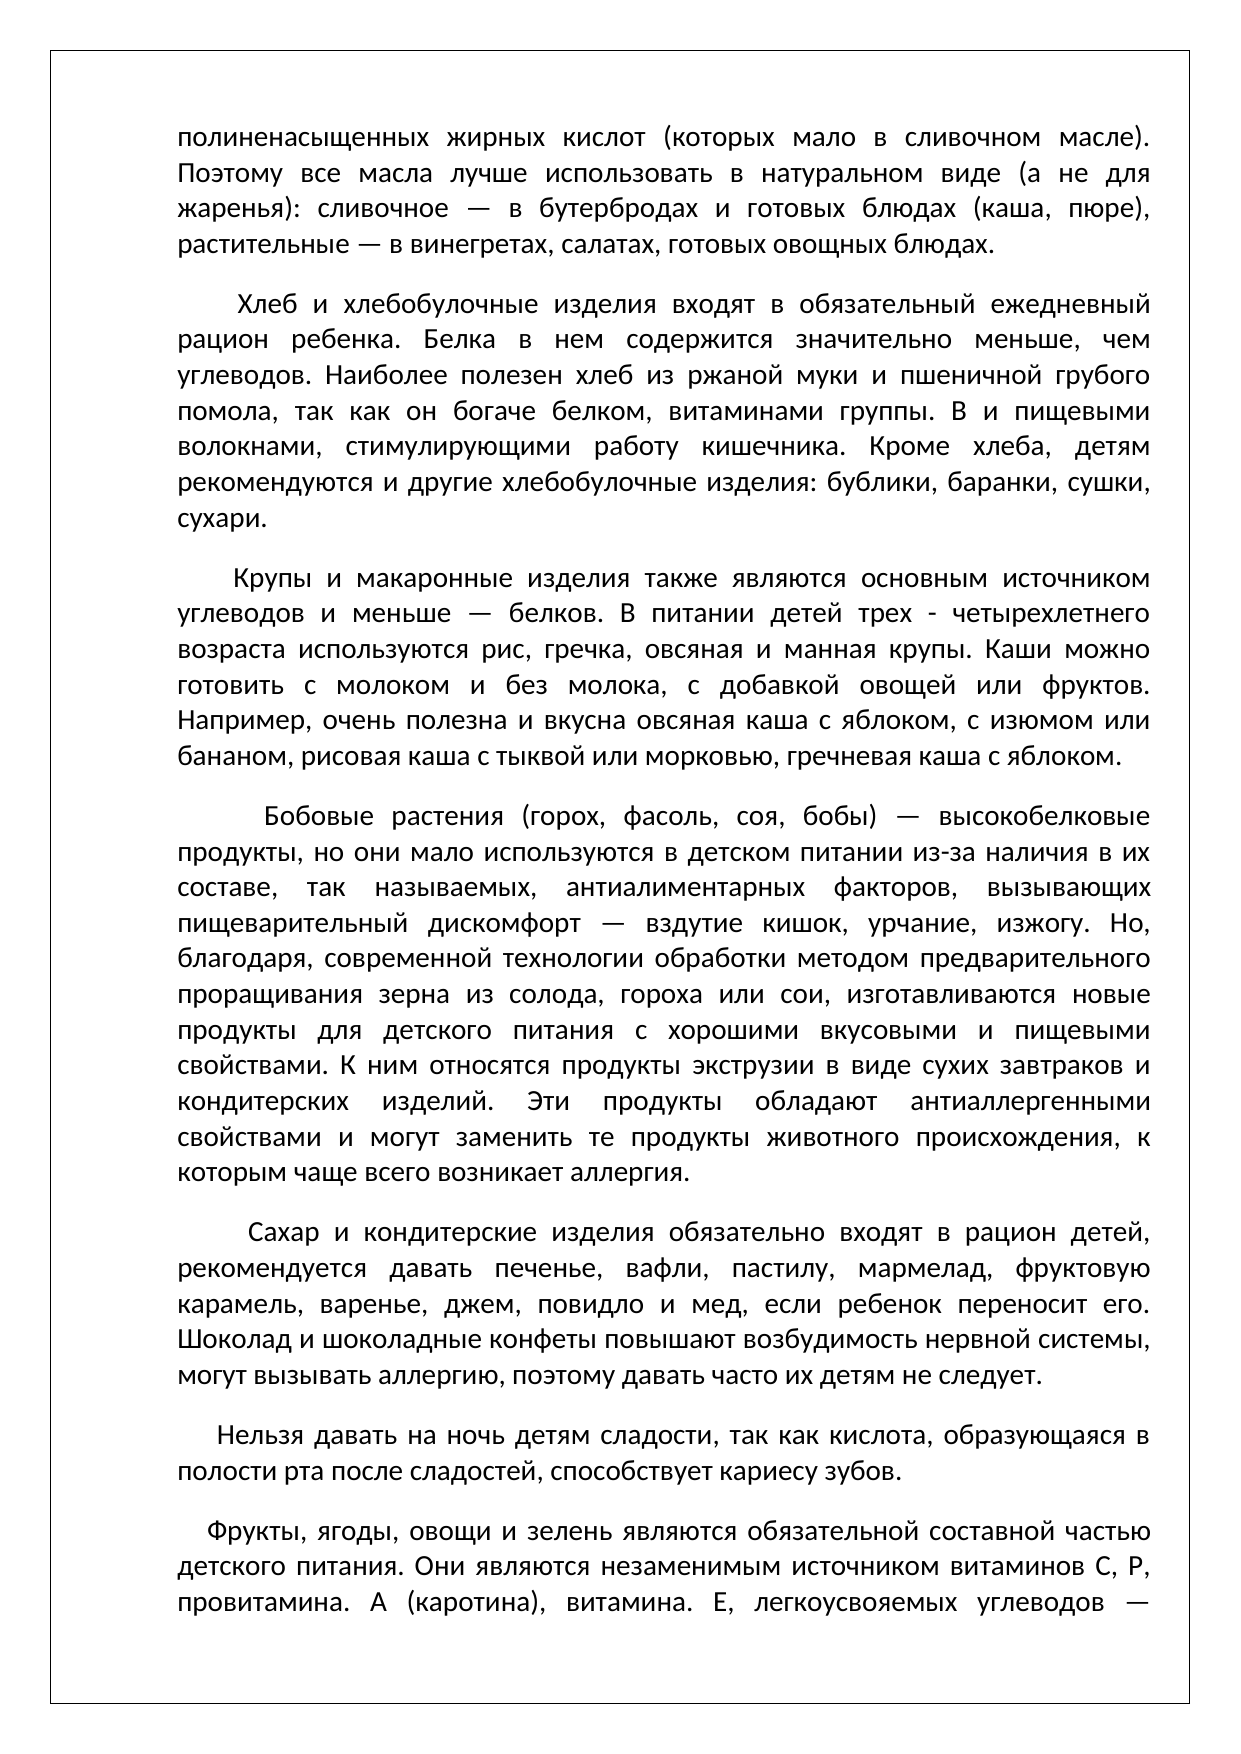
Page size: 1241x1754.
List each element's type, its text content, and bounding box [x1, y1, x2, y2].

text Бобовые растения (горох, фасоль, соя, бобы) — высокобелковые продукты, но они мало используются в детском питании из-за наличия в их составе, так называемых, антиалиментарных факторов, вызывающих пищеварительный дискомфорт — вздутие кишок, урчание, изжогу. Но, благодаря, современной технологии обработки методом предварительного проращивания зерна из солода, гороха или сои, изготавливаются новые продукты для детского питания с хорошими вкусовыми и пищевыми свойствами. К ним относятся продукты экструзии в виде сухих завтраков и кондитерских изделий. Эти продукты обладают антиаллергенными свойствами и могут заменить те продукты животного происхождения, к которым чаще всего возникает аллергия. [177, 797, 1152, 1189]
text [177, 118, 1152, 261]
text Сахар и кондитерские изделия обязательно входят в рацион детей, рекомендуется давать печенье, вафли, пастилу, мармелад, фруктовую карамель, варенье, джем, повидло и мед, если ребенок переносит его. Шоколад и шоколадные конфеты повышают возбудимость нервной системы, могут вызывать аллергию, поэтому давать часто их детям не следует. [177, 1213, 1152, 1392]
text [177, 1512, 1152, 1619]
text Хлеб и хлебобулочные изделия входят в обязательный ежедневный рацион ребенка. Белка в нем содержится значительно меньше, чем углеводов. Наиболее полезен хлеб из ржаной муки и пшеничной грубого помола, так как он богаче белком, витаминами группы. В и пищевыми волокнами, стимулирующими работу кишечника. Кроме хлеба, детям рекомендуются и другие хлебобулочные изделия: бублики, баранки, сушки, сухари. [177, 285, 1152, 534]
text Нельзя давать на ночь детям сладости, так как кислота, образующаяся в полости рта после сладостей, способствует кариесу зубов. [177, 1416, 1152, 1487]
text Крупы и макаронные изделия также являются основным источником углеводов и меньше — белков. В питании детей трех - четырехлетнего возраста используются рис, гречка, овсяная и манная крупы. Каши можно готовить с молоком и без молока, с добавкой овощей или фруктов. Например, очень полезна и вкусна овсяная каша с яблоком, с изюмом или бананом, рисовая каша с тыквой или морковью, гречневая каша с яблоком. [177, 559, 1152, 773]
